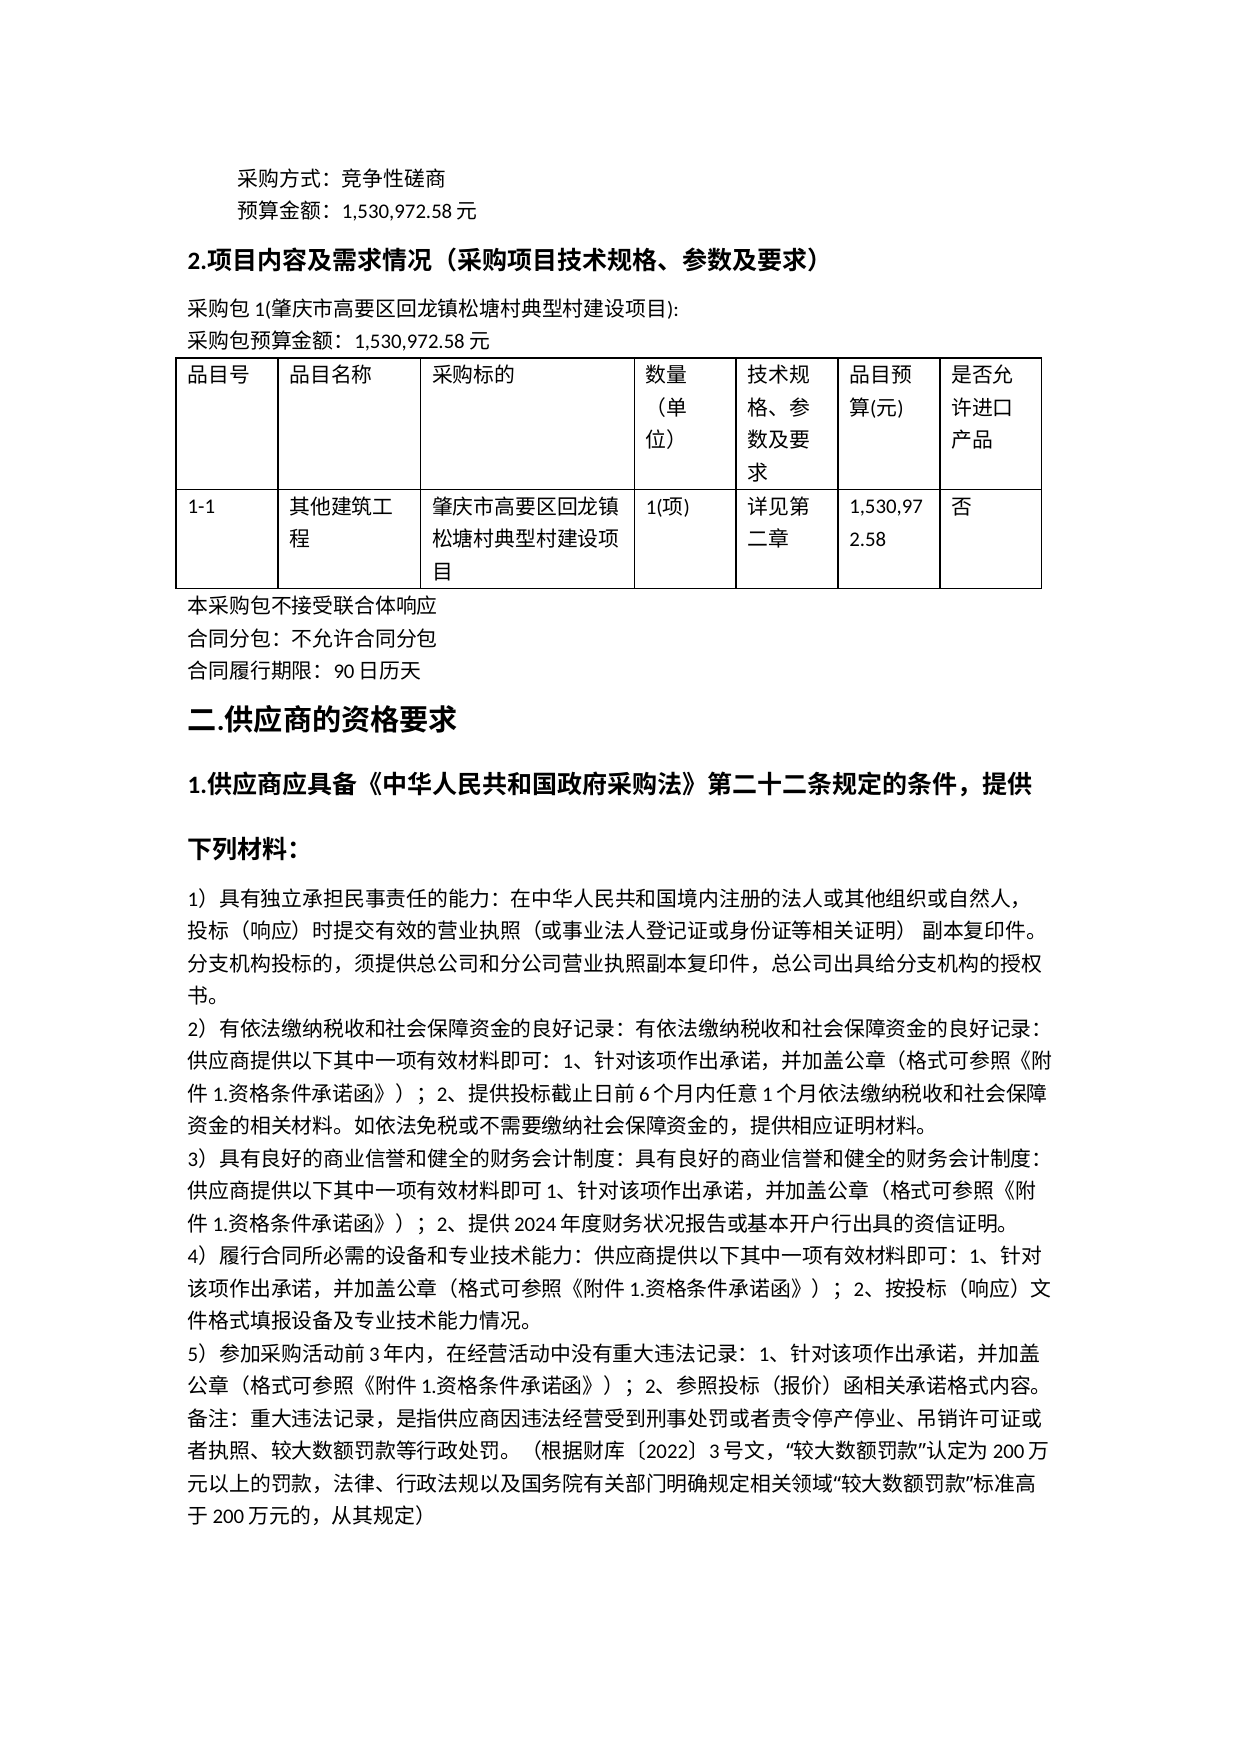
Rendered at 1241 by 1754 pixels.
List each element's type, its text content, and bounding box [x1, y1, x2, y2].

text 1）具有独立承担民事责任的能力：在中华人民共和国境内注册的法人或其他组织或自然人， 投标（响应）时提交有效的营业执照（或事业法人登记证或身份证等相关证明） 副本复印件。分支机构投标的，须提供总公司和分公司营业执照副本复印件，总公司出具给分支机构的授权书。 [187, 882, 1053, 1012]
text 3）具有良好的商业信誉和健全的财务会计制度：具有良好的商业信誉和健全的财务会计制度：供应商提供以下其中一项有效材料即可1、针对该项作出承诺，并加盖公章（格式可参照《附件1.资格条件承诺函》）；2、提供2024年度财务状况报告或基本开户行出具的资信证明。 [187, 1142, 1053, 1239]
table_header 是否允许进口产品 [941, 359, 1041, 488]
table_cell 肇庆市高要区回龙镇松塘村典型村建设项目 [421, 490, 634, 588]
text 5）参加采购活动前3年内，在经营活动中没有重大违法记录：1、针对该项作出承诺，并加盖公章（格式可参照《附件1.资格条件承诺函》）；2、参照投标（报价）函相关承诺格式内容。备注：重大违法记录，是指供应商因违法经营受到刑事处罚或者责令停产停业、吊销许可证或者执照、较大数额罚款等行政处罚。（根据财库〔2022〕3号文，“较大数额罚款”认定为200万元以上的罚款，法律、行政法规以及国务院有关部门明确规定相关领域“较大数额罚款”标准高于200万元的，从其规定） [187, 1337, 1053, 1532]
table_cell 1,530,972.58 [839, 490, 939, 588]
text 二.供应商的资格要求 [187, 687, 1053, 752]
text 2.项目内容及需求情况（采购项目技术规格、参数及要求） [187, 227, 1053, 292]
table_header 品目名称 [279, 359, 420, 488]
text 采购包预算金额：1,530,972.58元 [187, 324, 1053, 357]
table_cell 1(项) [635, 490, 735, 588]
text 1.供应商应具备《中华人民共和国政府采购法》第二十二条规定的条件，提供下列材料： [187, 752, 1053, 882]
table_cell 其他建筑工程 [279, 490, 420, 588]
table_header 技术规格、参数及要求 [737, 359, 837, 488]
text 本采购包不接受联合体响应 [187, 589, 1053, 622]
table_header 采购标的 [421, 359, 634, 488]
text 合同履行期限：90日历天 [187, 654, 1053, 687]
text 采购方式：竞争性磋商 [187, 162, 1053, 194]
table_header 数量（单位） [635, 359, 735, 488]
table_cell 否 [941, 490, 1041, 588]
text 预算金额：1,530,972.58元 [187, 194, 1053, 227]
text 采购包1(肇庆市高要区回龙镇松塘村典型村建设项目): [187, 292, 1053, 324]
table_header 品目预算(元) [839, 359, 939, 488]
table_header 品目号 [177, 359, 277, 488]
text 合同分包：不允许合同分包 [187, 622, 1053, 654]
text 4）履行合同所必需的设备和专业技术能力：供应商提供以下其中一项有效材料即可：1、针对该项作出承诺，并加盖公章（格式可参照《附件1.资格条件承诺函》）；2、按投标（响应）文件格式填报设备及专业技术能力情况。 [187, 1239, 1053, 1337]
table_cell 1-1 [177, 490, 277, 588]
text 2）有依法缴纳税收和社会保障资金的良好记录：有依法缴纳税收和社会保障资金的良好记录：供应商提供以下其中一项有效材料即可：1、针对该项作出承诺，并加盖公章（格式可参照《附件1.资格条件承诺函》）；2、提供投标截止日前6个月内任意1个月依法缴纳税收和社会保障资金的相关材料。如依法免税或不需要缴纳社会保障资金的，提供相应证明材料。 [187, 1012, 1053, 1142]
table_cell 详见第二章 [737, 490, 837, 588]
